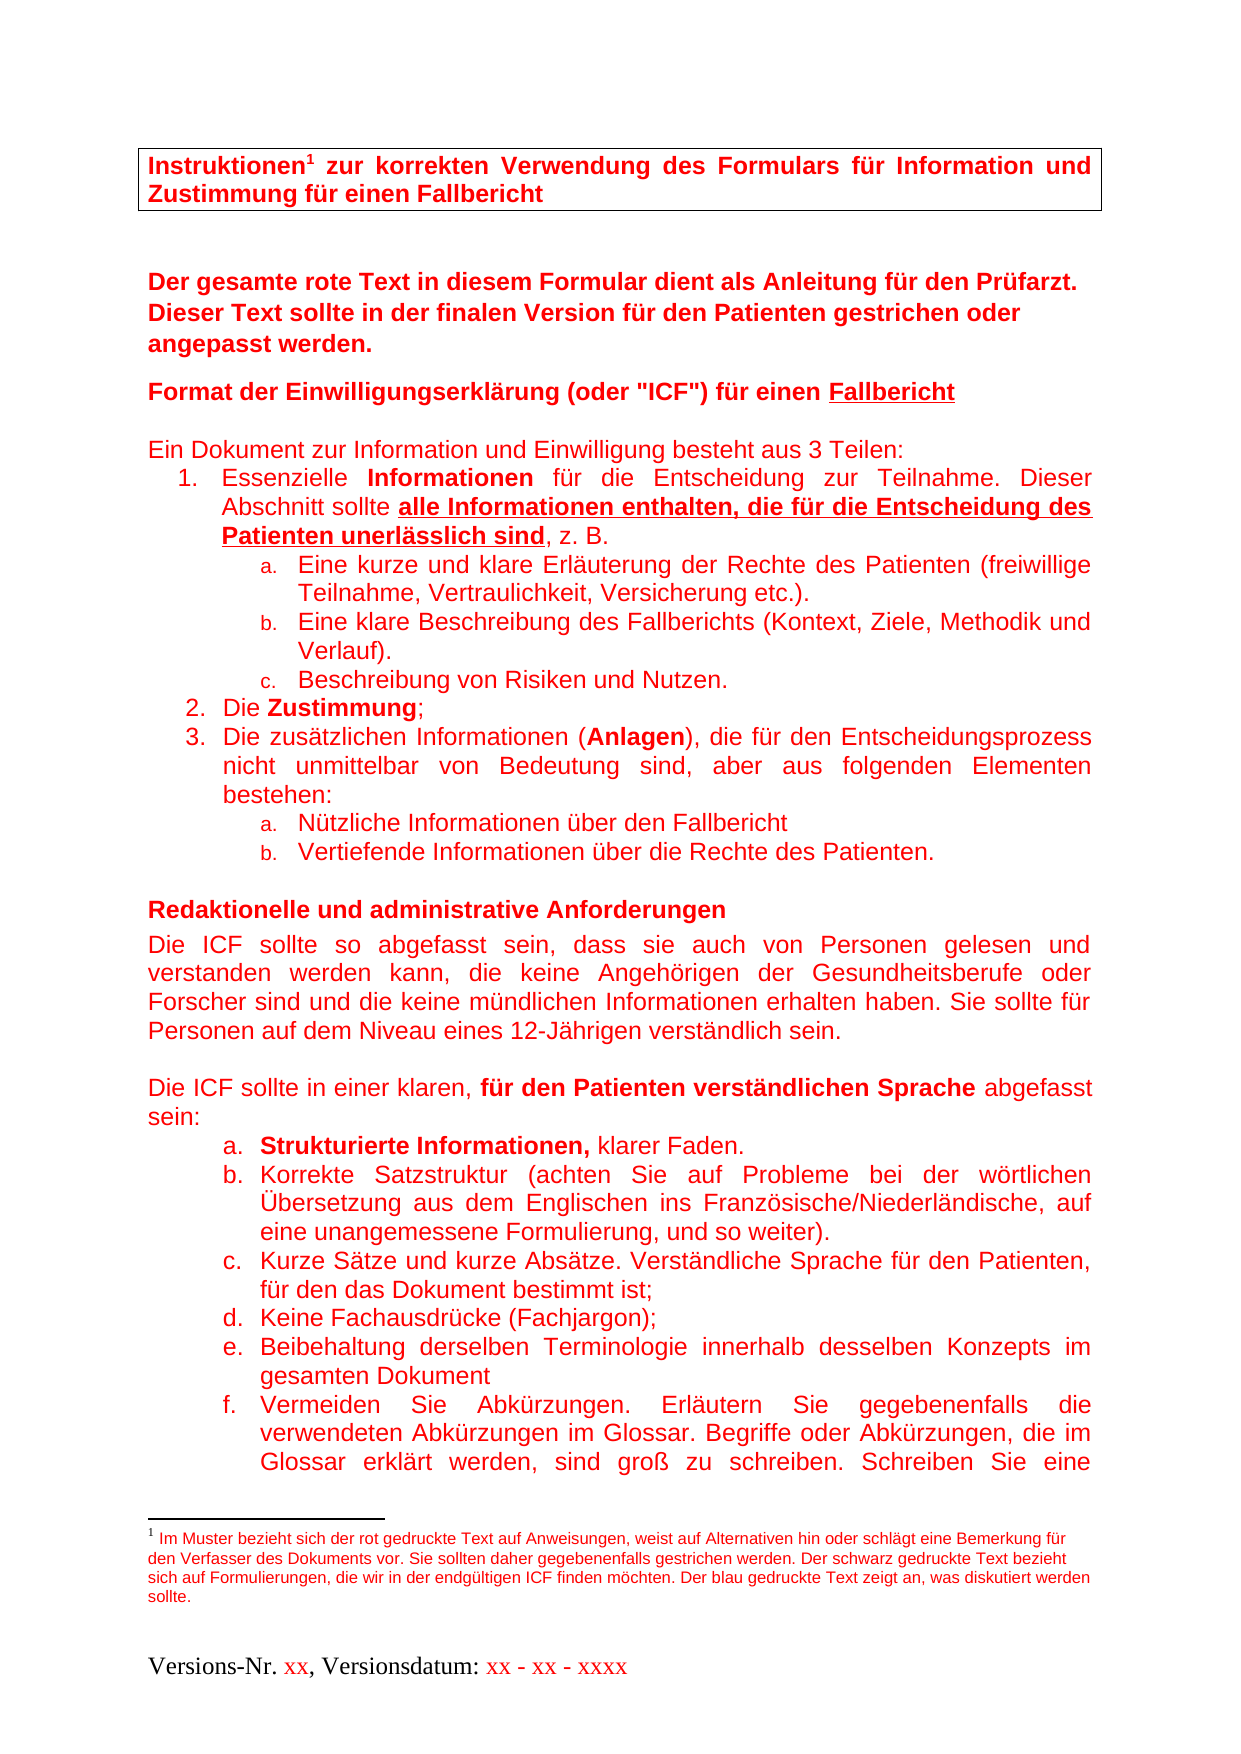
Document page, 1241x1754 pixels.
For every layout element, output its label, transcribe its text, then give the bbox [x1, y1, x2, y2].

list Strukturierte Informationen, klarer Faden. [223, 1131, 1093, 1160]
list Beibehaltung derselben Terminologie innerhalb desselben Konzepts im gesamten Dokument [223, 1332, 1093, 1390]
list Kurze Sätze und kurze Absätze. Verständliche Sprache für den Patienten, für den das Dokument bestimmt ist; [223, 1246, 1093, 1303]
text Der gesamte rote Text in diesem Formular dient als Anleitung für den Prüfarzt. Dieser Text sollte in der finalen Version für den Patienten gestrichen oder angepasst werden. [148, 267, 1093, 358]
list Beschreibung von Risiken und Nutzen. [260, 665, 1093, 693]
list Eine klare Beschreibung des Fallberichts (Kontext, Ziele, Methodik und Verlauf). [260, 607, 1093, 665]
list Nützliche Informationen über den Fallbericht [260, 808, 1093, 837]
text Die ICF sollte in einer klaren, für den Patienten verständlichen Sprache abgefasst sein: [148, 1073, 1093, 1131]
text Format der Einwilligungserklärung (oder "ICF") für einen Fallbericht [148, 377, 1093, 406]
text 1. Essenzielle Informationen für die Entscheidung zur Teilnahme. Dieser Abschnitt sollte alle Informationen enthalten, die für die Entscheidung des Patienten unerlässlich sind, z. B. [177, 463, 1093, 550]
list Die zusätzlichen Informationen (Anlagen), die für den Entscheidungsprozess nicht unmittelbar von Bedeutung sind, aber aus folgenden Elementen bestehen: [185, 722, 1093, 808]
list Die Zustimmung; [185, 693, 1093, 722]
list Eine kurze und klare Erläuterung der Rechte des Patienten (freiwillige Teilnahme, Vertraulichkeit, Versicherung etc.). [260, 550, 1093, 607]
list Korrekte Satzstruktur (achten Sie auf Probleme bei der wörtlichen Übersetzung aus dem Englischen ins Französische/Niederländische, auf eine unangemessene Formulierung, und so weiter). [223, 1160, 1093, 1246]
text Ein Dokument zur Information und Einwilligung besteht aus 3 Teilen: [148, 435, 1093, 463]
list Keine Fachausdrücke (Fachjargon); [223, 1303, 1093, 1332]
subtitle Instruktionen zur korrekten Verwendung des Formulars für Information und Zustimmung für einen Fallbericht [139, 149, 1101, 210]
list Vertiefende Informationen über die Rechte des Patienten. [260, 837, 1093, 866]
text Die ICF sollte so abgefasst sein, dass sie auch von Personen gelesen und verstanden werden kann, die keine Angehörigen der Gesundheitsberufe oder Forscher sind und die keine mündlichen Informationen erhalten haben. Sie sollte für Personen auf dem Niveau eines 12-Jährigen verständlich sein. [148, 930, 1093, 1045]
text Redaktionelle und administrative Anforderungen [148, 895, 1093, 923]
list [223, 1390, 1093, 1476]
